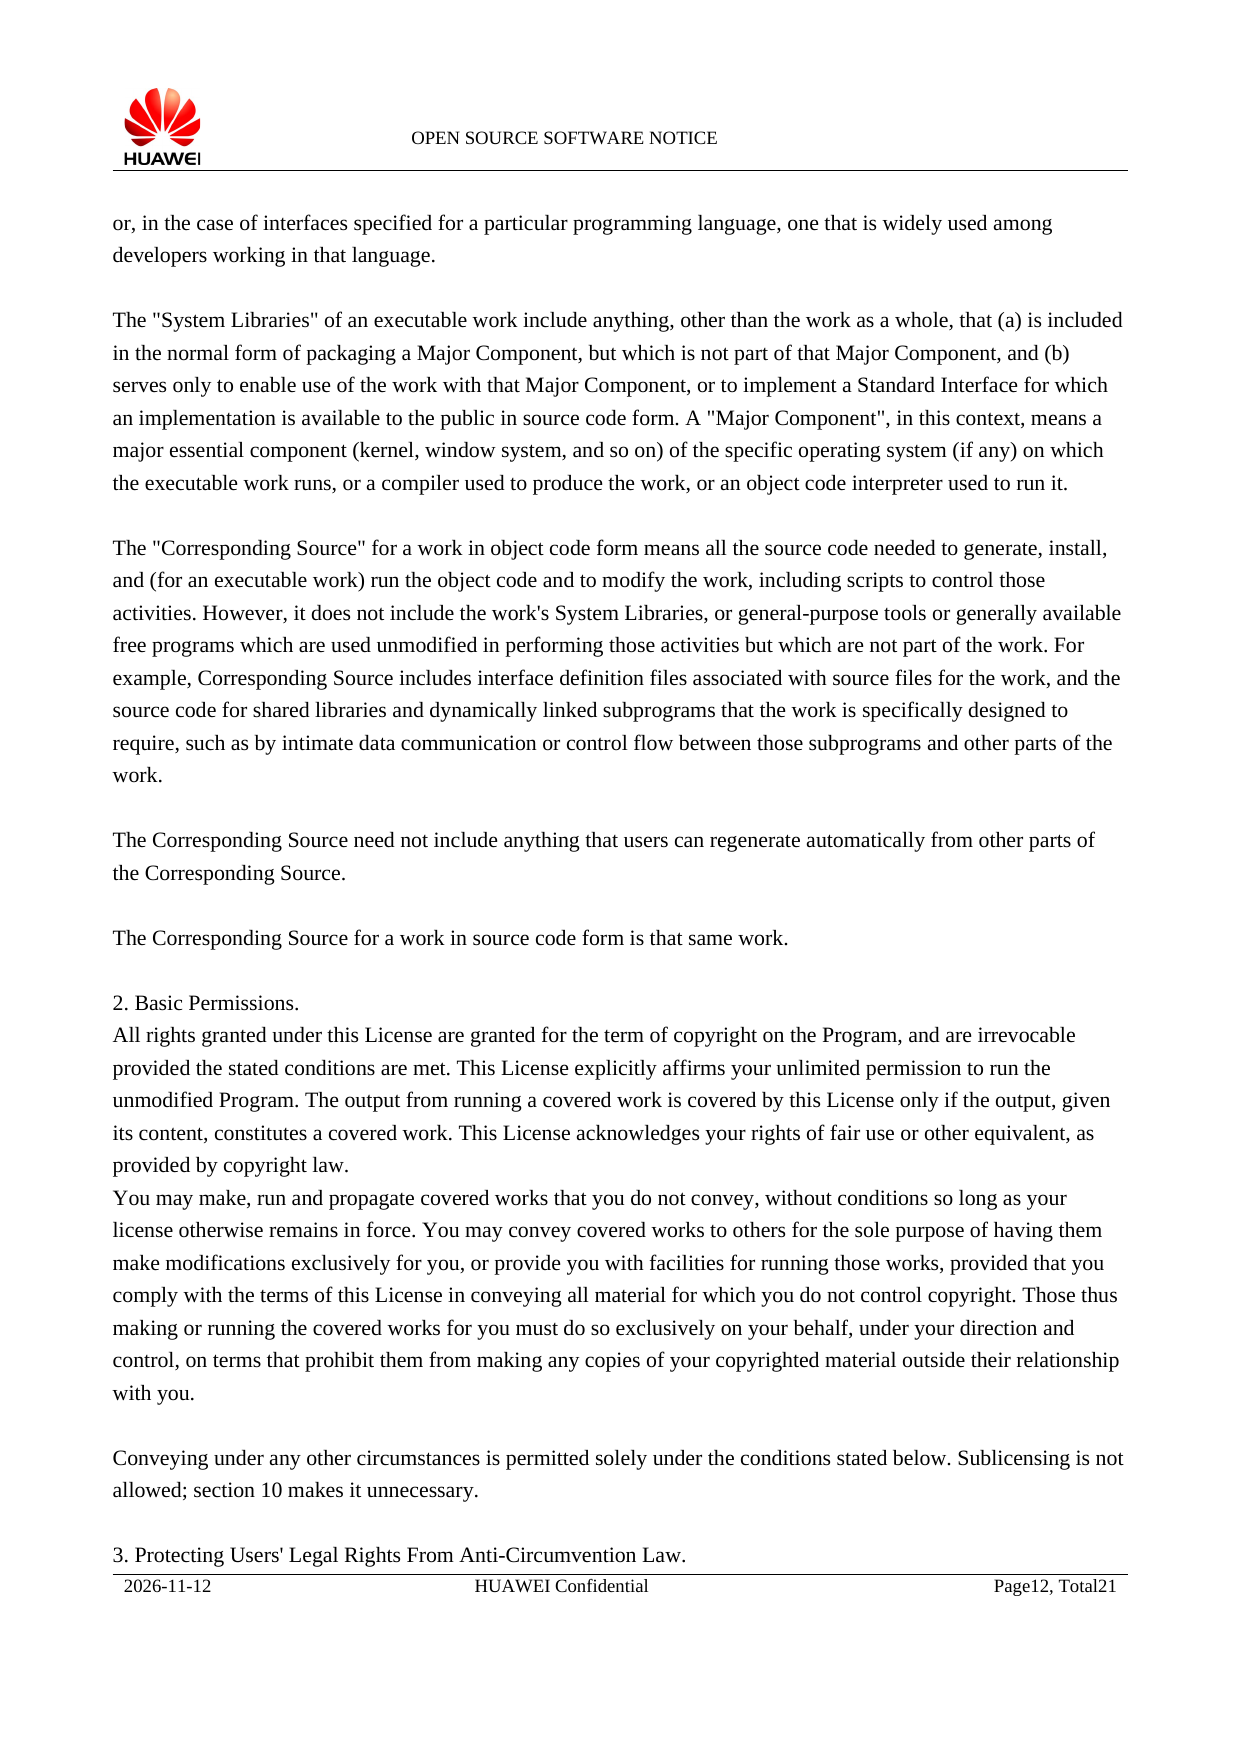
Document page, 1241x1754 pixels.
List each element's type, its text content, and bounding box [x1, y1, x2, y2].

text 2. Basic Permissions. [112, 986, 1128, 1019]
text Conveying under any other circumstances is permitted solely under the conditions stated below. Sublicensing is not allowed; section 10 makes it unnecessary. [112, 1441, 1128, 1506]
text The Corresponding Source for a work in source code form is that same work. [112, 921, 1128, 954]
text The Corresponding Source need not include anything that users can regenerate automatically from other parts of the Corresponding Source. [112, 824, 1128, 889]
picture [124, 88, 201, 165]
text The "Corresponding Source" for a work in object code form means all the source code needed to generate, install, and (for an executable work) run the object code and to modify the work, including scripts to control those activities. However, it does not include the work's System Libraries, or general-purpose tools or generally available free programs which are used unmodified in performing those activities but which are not part of the work. For example, Corresponding Source includes interface definition files associated with source files for the work, and the source code for shared libraries and dynamically linked subprograms that the work is specifically designed to require, such as by intimate data communication or control flow between those subprograms and other parts of the work. [112, 531, 1128, 791]
text You may make, run and propagate covered works that you do not convey, without conditions so long as your license otherwise remains in force. You may convey covered works to others for the sole purpose of having them make modifications exclusively for you, or provide you with facilities for running those works, provided that you comply with the terms of this License in conveying all material for which you do not control copyright. Those thus making or running the covered works for you must do so exclusively on your behalf, under your direction and control, on terms that prohibit them from making any copies of your copyrighted material outside their relationship with you. [112, 1181, 1128, 1409]
text All rights granted under this License are granted for the term of copyright on the Program, and are irrevocable provided the stated conditions are met. This License explicitly affirms your unlimited permission to run the unmodified Program. The output from running a covered work is covered by this License only if the output, given its content, constitutes a covered work. This License acknowledges your rights of fair use or other equivalent, as provided by copyright law. [112, 1019, 1128, 1181]
text The "System Libraries" of an executable work include anything, other than the work as a whole, that (a) is included in the normal form of packaging a Major Component, but which is not part of that Major Component, and (b) serves only to enable use of the work with that Major Component, or to implement a Standard Interface for which an implementation is available to the public in source code form. A "Major Component", in this context, means a major essential component (kernel, window system, and so on) of the specific operating system (if any) on which the executable work runs, or a compiler used to produce the work, or an object code interpreter used to run it. [112, 304, 1128, 499]
text 3. Protecting Users' Legal Rights From Anti-Circumvention Law. [112, 1539, 1128, 1571]
